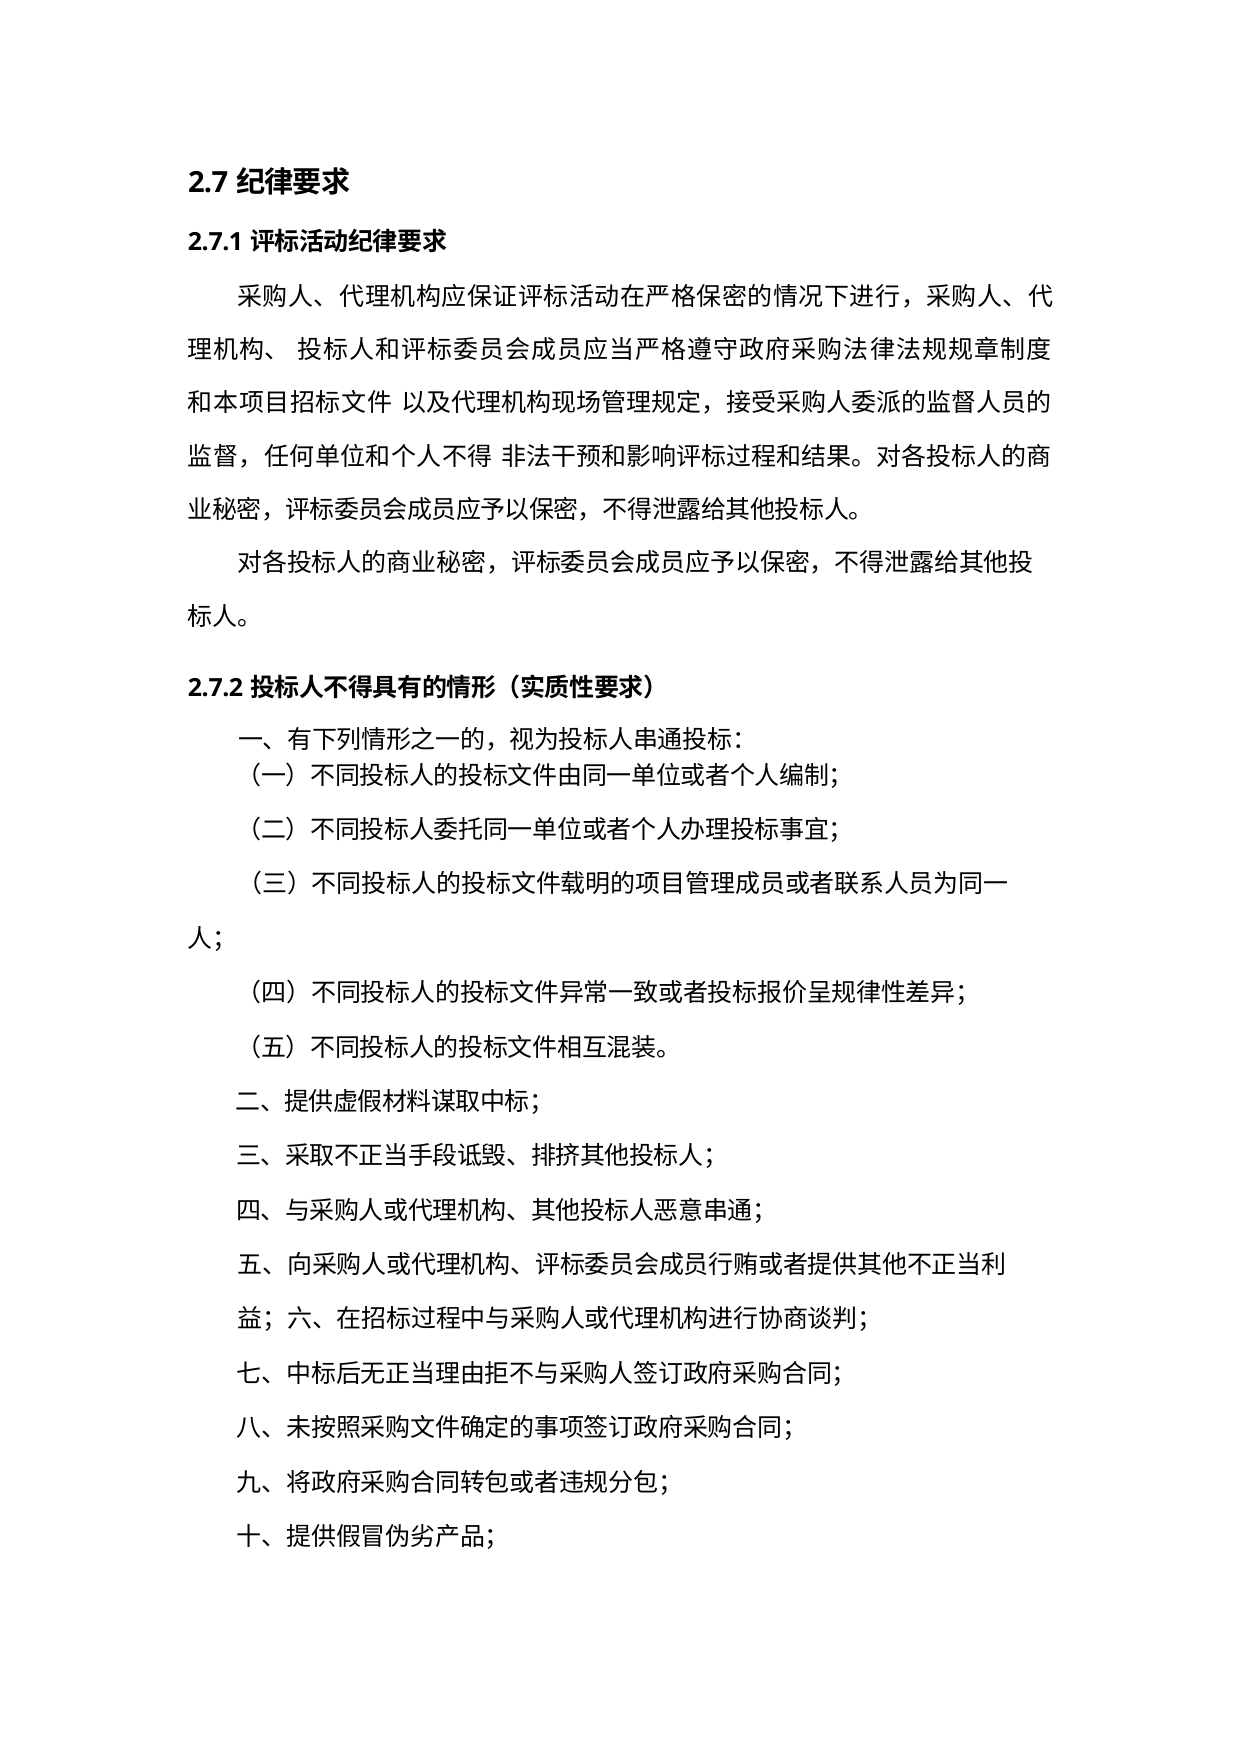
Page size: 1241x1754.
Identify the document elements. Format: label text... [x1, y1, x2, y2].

text 五、向采购人或代理机构、评标委员会成员行贿或者提供其他不正当利益；六、在招标过程中与采购人或代理机构进行协商谈判； [237, 1244, 1053, 1335]
text 十、提供假冒伪劣产品； [187, 1516, 1053, 1553]
text 一、有下列情形之一的，视为投标人串通投标： [238, 722, 1053, 755]
text 四、与采购人或代理机构、其他投标人恶意串通； [187, 1190, 1053, 1226]
text （四）不同投标人的投标文件异常一致或者投标报价呈规律性差异； [187, 973, 1053, 1009]
text 三、采取不正当手段诋毁、排挤其他投标人； [187, 1136, 1053, 1172]
text 2.7.1 评标活动纪律要求 [188, 224, 1053, 257]
text 对各投标人的商业秘密，评标委员会成员应予以保密，不得泄露给其他投标人。 [187, 542, 1053, 633]
text 八、未按照采购文件确定的事项签订政府采购合同； [187, 1408, 1053, 1444]
text 七、中标后无正当理由拒不与采购人签订政府采购合同； [187, 1353, 1053, 1389]
text （一）不同投标人的投标文件由同一单位或者个人编制； [187, 755, 1053, 791]
text 2.7 纪律要求 [188, 162, 1053, 201]
text 采购人、代理机构应保证评标活动在严格保密的情况下进行，采购人、代理机构、 投标人和评标委员会成员应当严格遵守政府采购法律法规规章制度和本项目招标文件 以及代理机构现场管理规定，接受采购人委派的监督人员的监督，任何单位和个人不得 非法干预和影响评标过程和结果。对各投标人的商业秘密，评标委员会成员应予以保密，不得泄露给其他投标人。 [188, 276, 1053, 526]
text （三）不同投标人的投标文件载明的项目管理成员或者联系人员为同一人； [187, 864, 1053, 954]
text 九、将政府采购合同转包或者违规分包； [187, 1462, 1053, 1498]
text （二）不同投标人委托同一单位或者个人办理投标事宜； [187, 809, 1053, 846]
text 2.7.2 投标人不得具有的情形（实质性要求） [188, 670, 1053, 703]
text 二、提供虚假材料谋取中标； [187, 1081, 1053, 1118]
text （五）不同投标人的投标文件相互混装。 [187, 1027, 1053, 1063]
